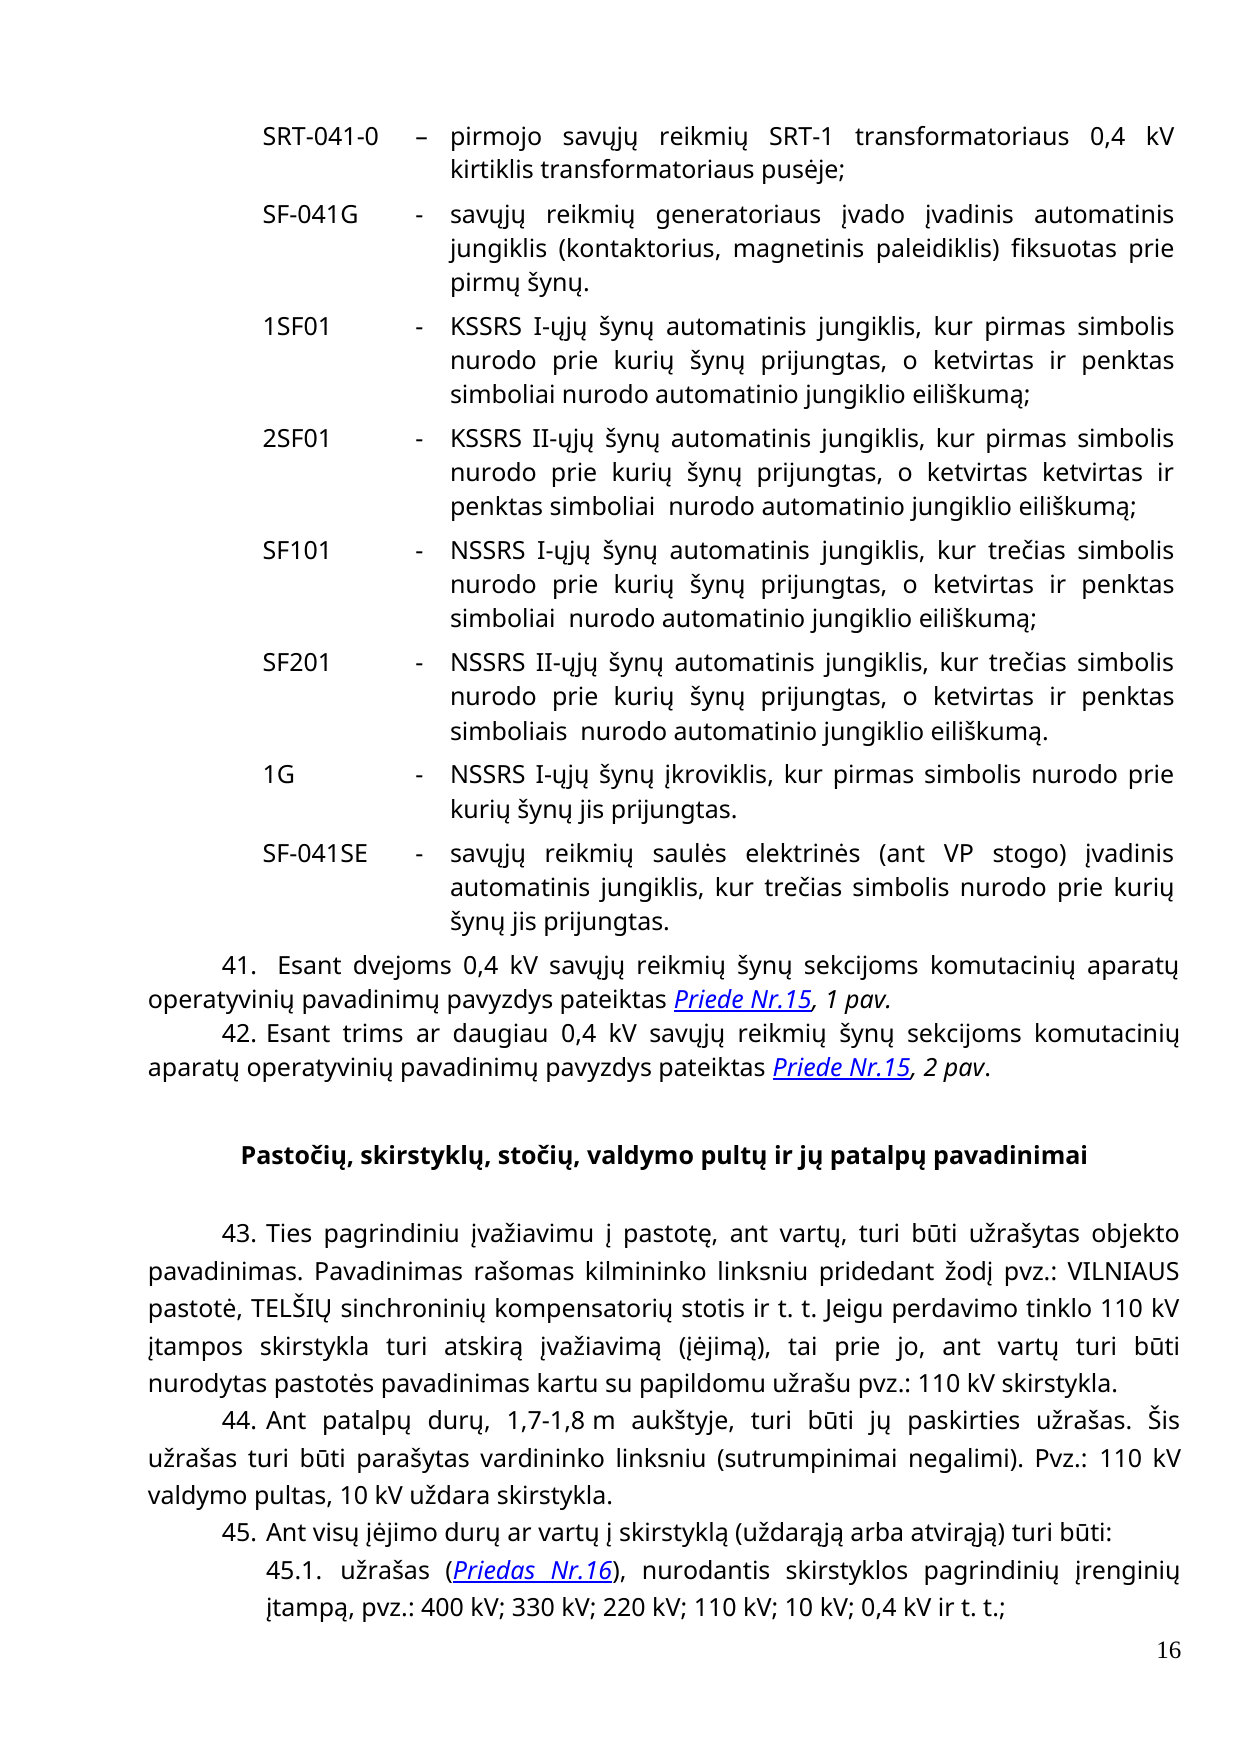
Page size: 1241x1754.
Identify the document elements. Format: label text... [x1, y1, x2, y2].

table_cell - [404, 421, 438, 533]
subtitle Pastočių, skirstyklų, stočių, valdymo pultų ir jų patalpų pavadinimai [148, 1138, 1181, 1172]
table_cell 1SF01 [251, 309, 404, 421]
table_cell savųjų reikmių generatoriaus įvado įvadinis automatinis jungiklis (kontaktorius, magnetinis paleidiklis) fiksuotas prie pirmų šynų. [439, 196, 1186, 308]
table_cell KSSRS I-ųjų šynų automatinis jungiklis, kur pirmas simbolis nurodo prie kurių šynų prijungtas, o ketvirtas ir penktas simboliai nurodo automatinio jungiklio eiliškumą; [439, 309, 1186, 421]
table_cell – [404, 118, 438, 196]
list Ant visų įėjimo durų ar vartų į skirstyklą (uždarąją arba atvirąją) turi būti: [148, 1515, 1181, 1549]
table_cell SRT-041-0 [251, 118, 404, 196]
table_cell NSSRS I-ųjų šynų įkroviklis, kur pirmas simbolis nurodo prie kurių šynų jis prijungtas. [439, 757, 1186, 835]
table_cell - [404, 645, 438, 757]
table_cell NSSRS I-ųjų šynų automatinis jungiklis, kur trečias simbolis nurodo prie kurių šynų prijungtas, o ketvirtas ir penktas simboliai nurodo automatinio jungiklio eiliškumą; [439, 533, 1186, 645]
table_cell pirmojo savųjų reikmių SRT-1 transformatoriaus 0,4 kV kirtiklis transformatoriaus pusėje; [439, 118, 1186, 196]
table_cell - [404, 196, 438, 308]
list Esant trims ar daugiau 0,4 kV savųjų reikmių šynų sekcijoms komutacinių aparatų operatyvinių pavadinimų pavyzdys pateiktas Priede Nr.15, 2 pav. [148, 1016, 1181, 1084]
table_cell SF201 [251, 645, 404, 757]
table_cell - [404, 533, 438, 645]
table_cell SF101 [251, 533, 404, 645]
list užrašas (Priedas Nr.16), nurodantis skirstyklos pagrindinių įrenginių įtampą, pvz.: 400 kV; 330 kV; 220 kV; 110 kV; 10 kV; 0,4 kV ir t. t.; [266, 1552, 1181, 1624]
list Ties pagrindiniu įvažiavimu į pastotę, ant vartų, turi būti užrašytas objekto pavadinimas. Pavadinimas rašomas kilmininko linksniu pridedant žodį pvz.: VILNIAUS pastotė, TELŠIŲ sinchroninių kompensatorių stotis ir t. t. Jeigu perdavimo tinklo 110 kV įtampos skirstykla turi atskirą įvažiavimą (įėjimą), tai prie jo, ant vartų turi būti nurodytas pastotės pavadinimas kartu su papildomu užrašu pvz.: 110 kV skirstykla. [148, 1216, 1181, 1399]
list Esant dvejoms 0,4 kV savųjų reikmių šynų sekcijoms komutacinių aparatų operatyvinių pavadinimų pavyzdys pateiktas Priede Nr.15, 1 pav. [148, 947, 1181, 1016]
table_cell 2SF01 [251, 421, 404, 533]
table_cell SF-041SE [251, 835, 404, 947]
table_cell - [404, 309, 438, 421]
table_cell - [404, 835, 438, 947]
table_cell 1G [251, 757, 404, 835]
table_cell savųjų reikmių saulės elektrinės (ant VP stogo) įvadinis automatinis jungiklis, kur trečias simbolis nurodo prie kurių šynų jis prijungtas. [439, 835, 1186, 947]
table_cell - [404, 757, 438, 835]
table_cell NSSRS II-ųjų šynų automatinis jungiklis, kur trečias simbolis nurodo prie kurių šynų prijungtas, o ketvirtas ir penktas simboliais nurodo automatinio jungiklio eiliškumą. [439, 645, 1186, 757]
table_cell SF-041G [251, 196, 404, 308]
table_cell KSSRS II-ųjų šynų automatinis jungiklis, kur pirmas simbolis nurodo prie kurių šynų prijungtas, o ketvirtas ketvirtas ir penktas simboliai nurodo automatinio jungiklio eiliškumą; [439, 421, 1186, 533]
list Ant patalpų durų, 1,7-1,8 m aukštyje, turi būti jų paskirties užrašas. Šis užrašas turi būti parašytas vardininko linksniu (sutrumpinimai negalimi). Pvz.: 110 kV valdymo pultas, 10 kV uždara skirstykla. [148, 1403, 1181, 1512]
